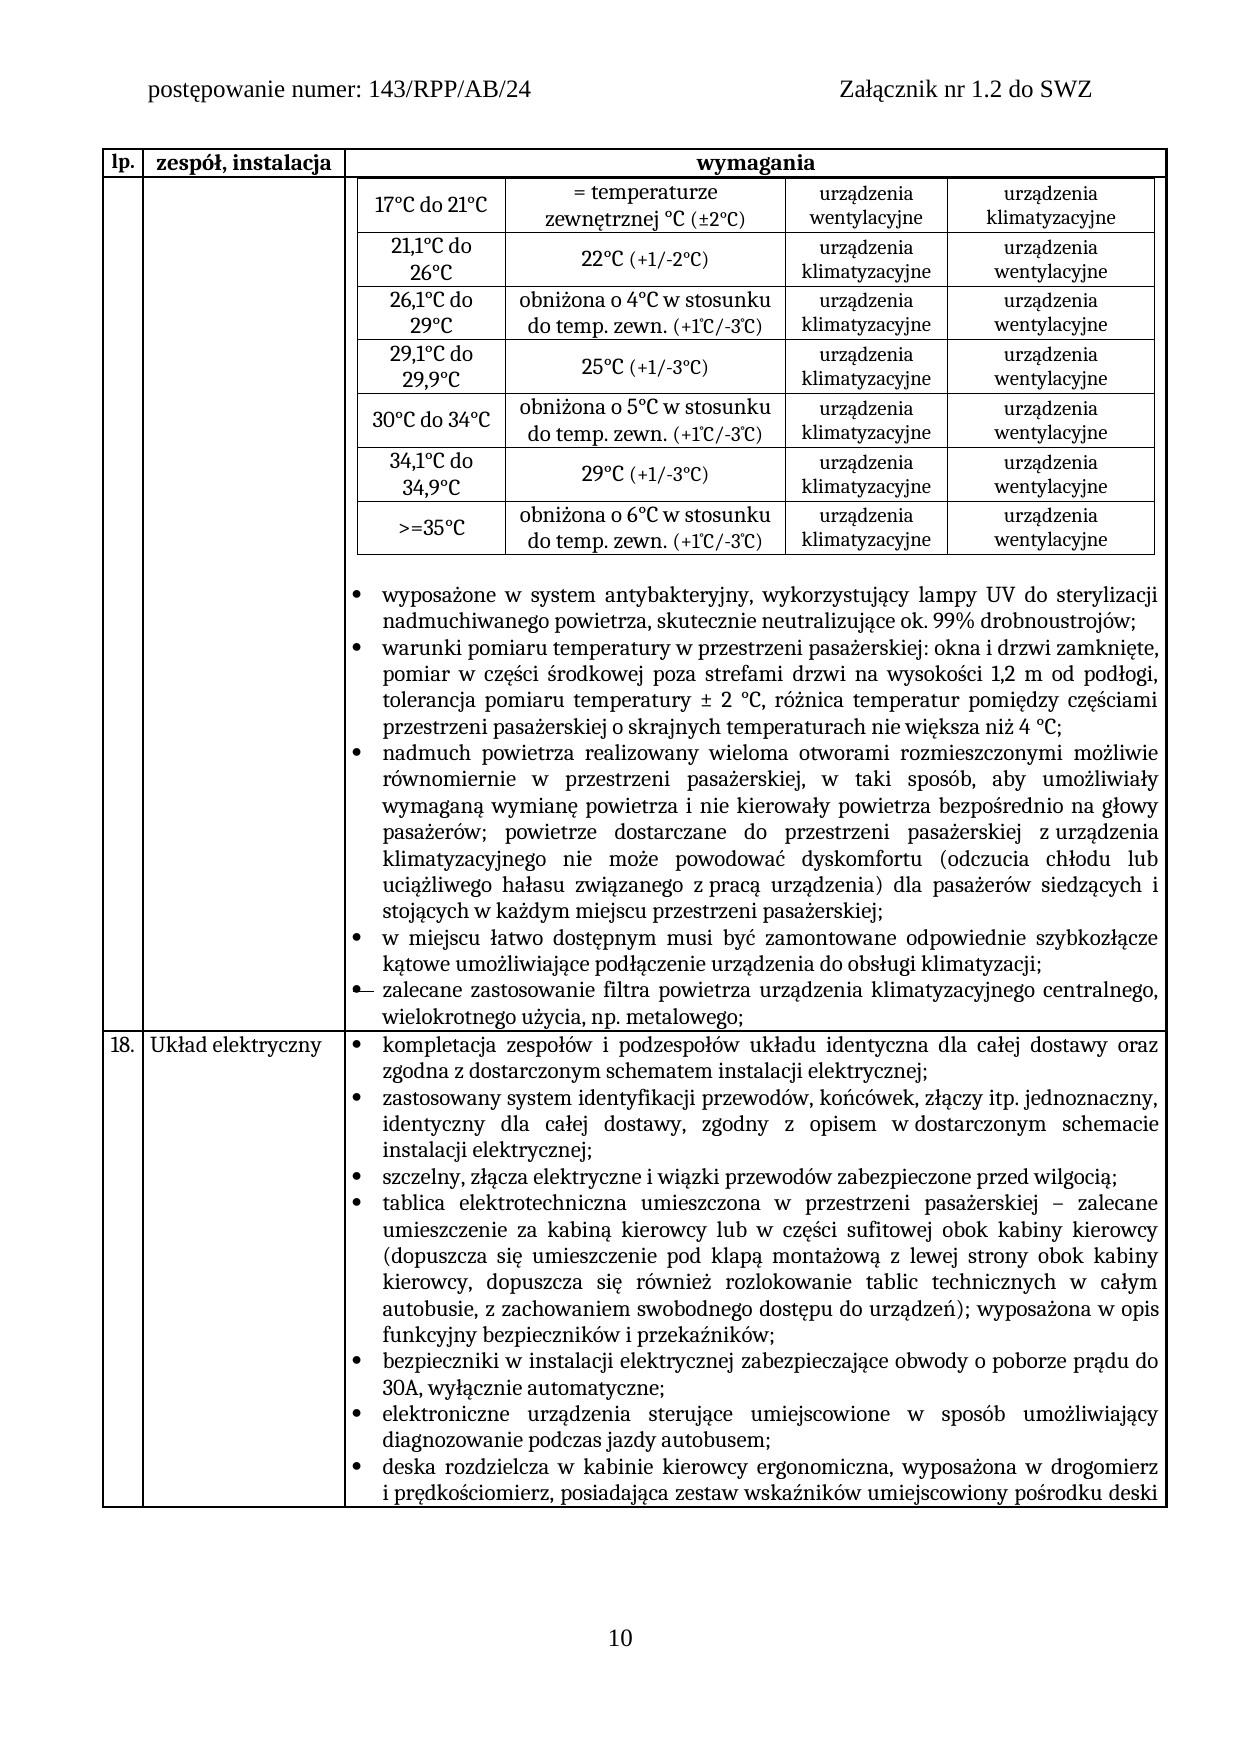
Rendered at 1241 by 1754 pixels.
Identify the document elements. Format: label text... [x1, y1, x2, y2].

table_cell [346, 1032, 1165, 1506]
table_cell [144, 178, 344, 1030]
table_header lp. [104, 150, 142, 176]
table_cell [346, 178, 1165, 1030]
table_header zespół, instalacja [144, 150, 344, 176]
table_cell [104, 178, 142, 1030]
table_cell Układ elektryczny [144, 1032, 344, 1506]
table_header wymagania [346, 150, 1165, 176]
table_cell [104, 1032, 142, 1506]
